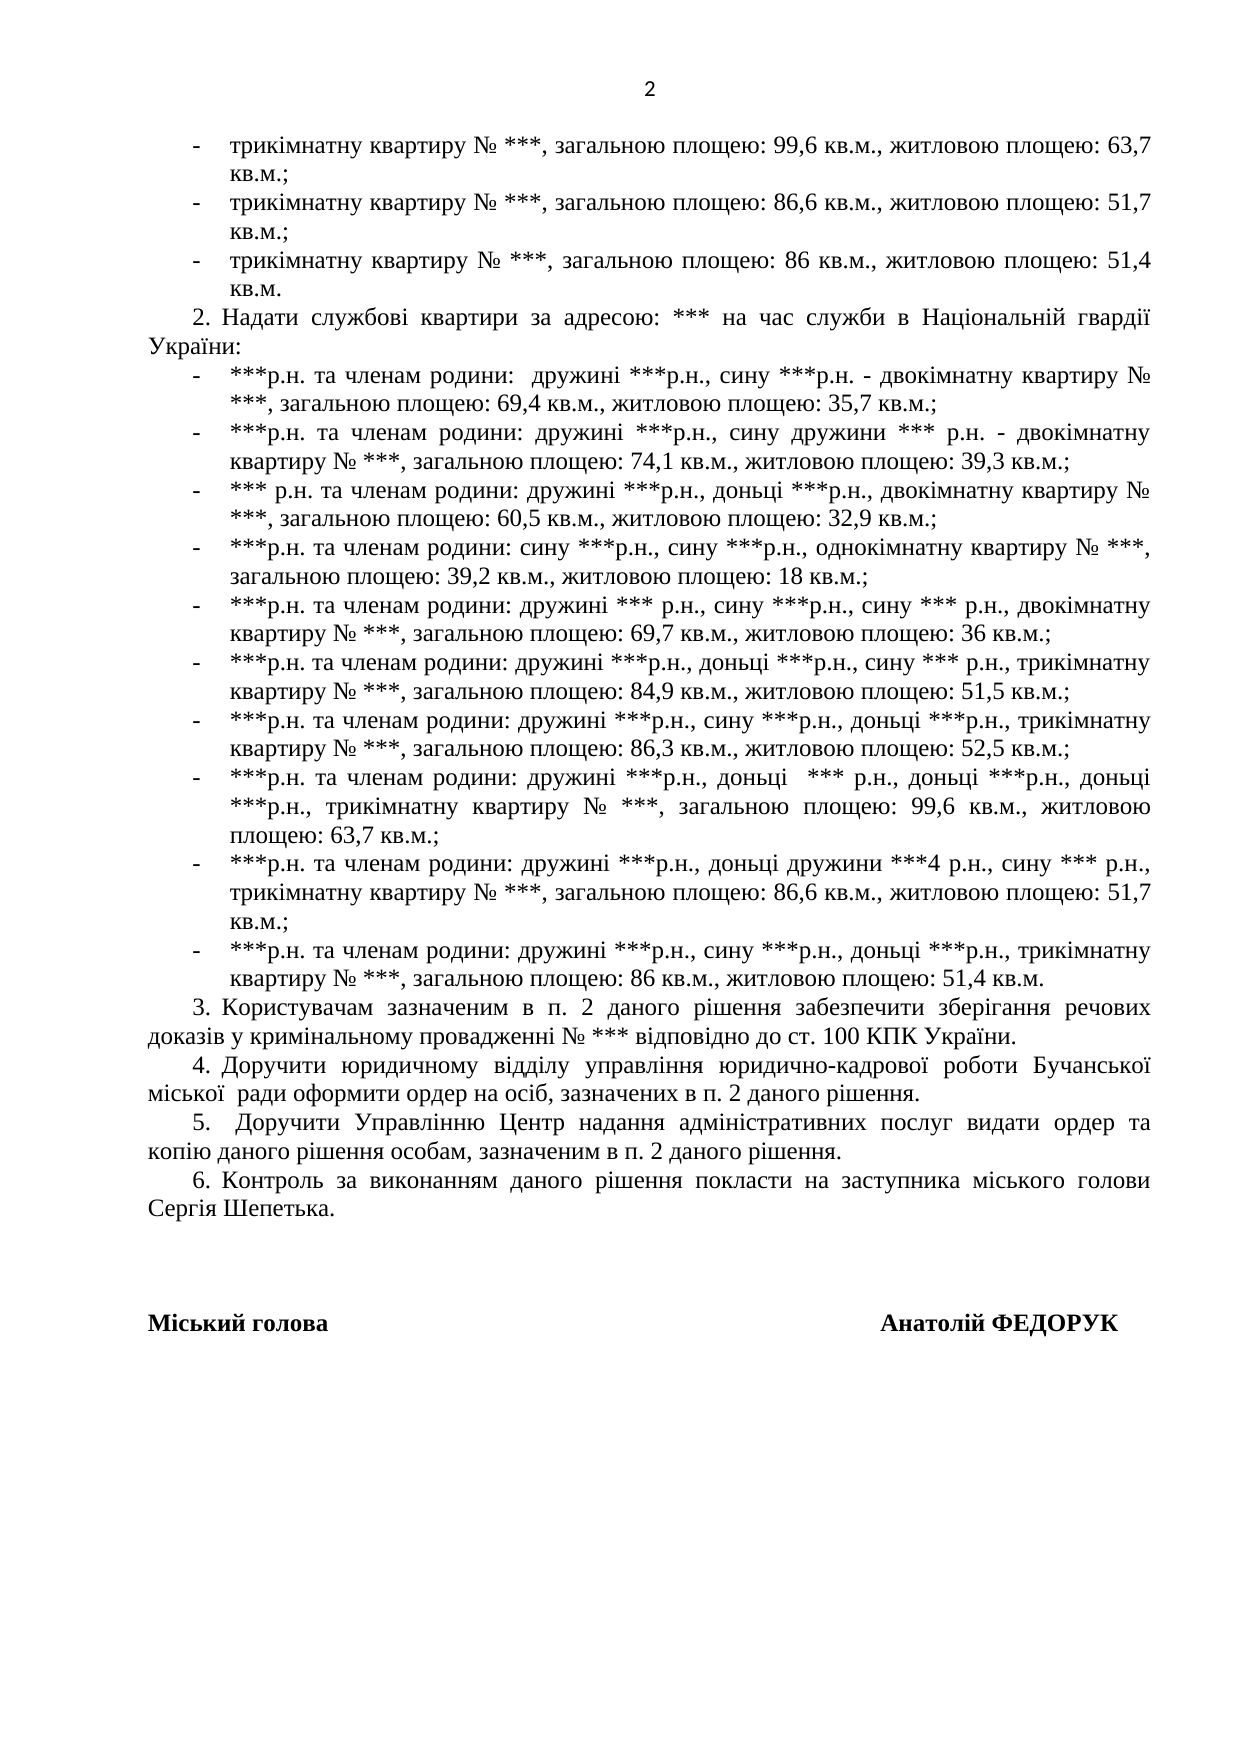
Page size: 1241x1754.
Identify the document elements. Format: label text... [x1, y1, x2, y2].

list Надати службові квартири за адресою: *** на час служби в Національній гвардії України: [148, 302, 1152, 360]
list Доручити юридичному відділу управління юридично-кадрової роботи Бучанської міської ради оформити ордер на осіб, зазначених в п. 2 даного рішення. [148, 1050, 1152, 1107]
list трикімнатну квартиру № ***, загальною площею: 86 кв.м., житловою площею: 51,4 кв.м. [192, 245, 1152, 302]
list трикімнатну квартиру № ***, загальною площею: 99,6 кв.м., житловою площею: 63,7 кв.м.; [192, 130, 1152, 187]
list ***р.н. та членам родини: дружині ***р.н., сину ***р.н., доньці ***р.н., трикімнатну квартиру № ***, загальною площею: 86,3 кв.м., житловою площею: 52,5 кв.м.; [192, 705, 1152, 762]
list Доручити Управлінню Центр надання адміністративних послуг видати ордер та копію даного рішення особам, зазначеним в п. 2 даного рішення. [148, 1107, 1152, 1165]
list *** р.н. та членам родини: дружині ***р.н., доньці ***р.н., двокімнатну квартиру № ***, загальною площею: 60,5 кв.м., житловою площею: 32,9 кв.м.; [192, 475, 1152, 532]
list ***р.н. та членам родини: сину ***р.н., сину ***р.н., однокімнатну квартиру № ***, загальною площею: 39,2 кв.м., житловою площею: 18 кв.м.; [192, 532, 1152, 590]
list трикімнатну квартиру № ***, загальною площею: 86,6 кв.м., житловою площею: 51,7 кв.м.; [192, 187, 1152, 245]
text Міський голова Анатолій ФЕДОРУК [148, 1308, 1152, 1337]
list ***р.н. та членам родини: дружині ***р.н., сину ***р.н., доньці ***р.н., трикімнатну квартиру № ***, загальною площею: 86 кв.м., житловою площею: 51,4 кв.м. [192, 935, 1152, 992]
list ***р.н. та членам родини: дружині ***р.н., сину ***р.н. - двокімнатну квартиру № ***, загальною площею: 69,4 кв.м., житловою площею: 35,7 кв.м.; [192, 360, 1152, 417]
list ***р.н. та членам родини: дружині ***р.н., доньці ***р.н., сину *** р.н., трикімнатну квартиру № ***, загальною площею: 84,9 кв.м., житловою площею: 51,5 кв.м.; [192, 647, 1152, 705]
list Користувачам зазначеним в п. 2 даного рішення забезпечити зберігання речових доказів у кримінальному провадженні № *** відповідно до ст. 100 КПК України. [148, 992, 1152, 1050]
list ***р.н. та членам родини: дружині ***р.н., доньці *** р.н., доньці ***р.н., доньці ***р.н., трикімнатну квартиру № ***, загальною площею: 99,6 кв.м., житловою площею: 63,7 кв.м.; [192, 762, 1152, 848]
list ***р.н. та членам родини: дружині *** р.н., сину ***р.н., сину *** р.н., двокімнатну квартиру № ***, загальною площею: 69,7 кв.м., житловою площею: 36 кв.м.; [192, 590, 1152, 647]
list Контроль за виконанням даного рішення покласти на заступника міського голови Сергія Шепетька. [148, 1165, 1152, 1222]
list ***р.н. та членам родини: дружині ***р.н., сину дружини *** р.н. - двокімнатну квартиру № ***, загальною площею: 74,1 кв.м., житловою площею: 39,3 кв.м.; [192, 417, 1152, 475]
list ***р.н. та членам родини: дружині ***р.н., доньці дружини ***4 р.н., сину *** р.н., трикімнатну квартиру № ***, загальною площею: 86,6 кв.м., житловою площею: 51,7 кв.м.; [192, 848, 1152, 935]
